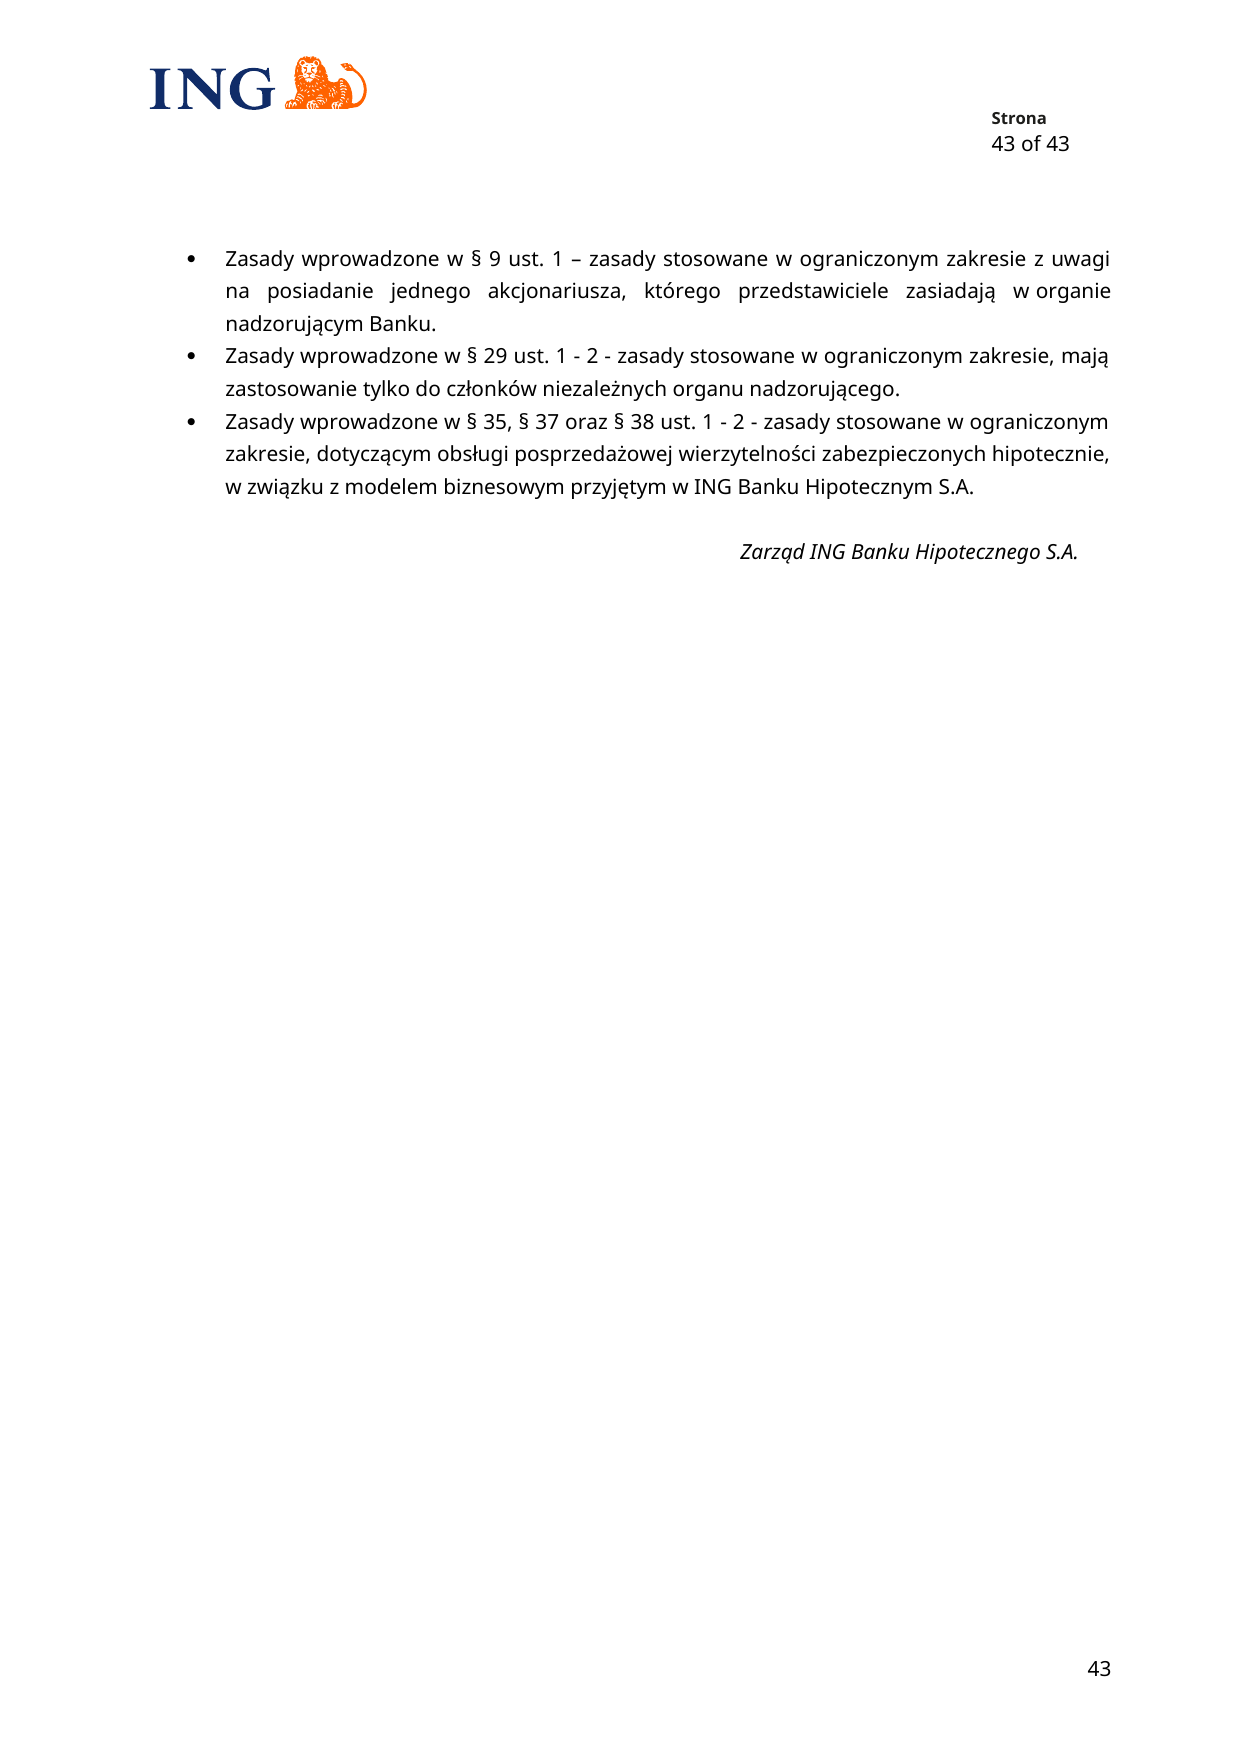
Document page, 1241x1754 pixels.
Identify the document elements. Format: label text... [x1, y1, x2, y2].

list Zasady wprowadzone w § 35, § 37 oraz § 38 ust. 1 - 2 - zasady stosowane w ograniczonym zakresie, dotyczącym obsługi posprzedażowej wierzytelności zabezpieczonych hipotecznie, w związku z modelem biznesowym przyjętym w ING Banku Hipotecznym S.A. [188, 407, 1111, 501]
list Zasady wprowadzone w § 9 ust. 1 – zasady stosowane w ograniczonym zakresie z uwagi na posiadanie jednego akcjonariusza, którego przedstawiciele zasiadają w organie nadzorującym Banku. [188, 244, 1111, 337]
text Zarząd ING Banku Hipotecznego S.A. [740, 537, 1111, 566]
list Zasady wprowadzone w § 29 ust. 1 - 2 - zasady stosowane w ograniczonym zakresie, mają zastosowanie tylko do członków niezależnych organu nadzorującego. [188, 342, 1111, 403]
